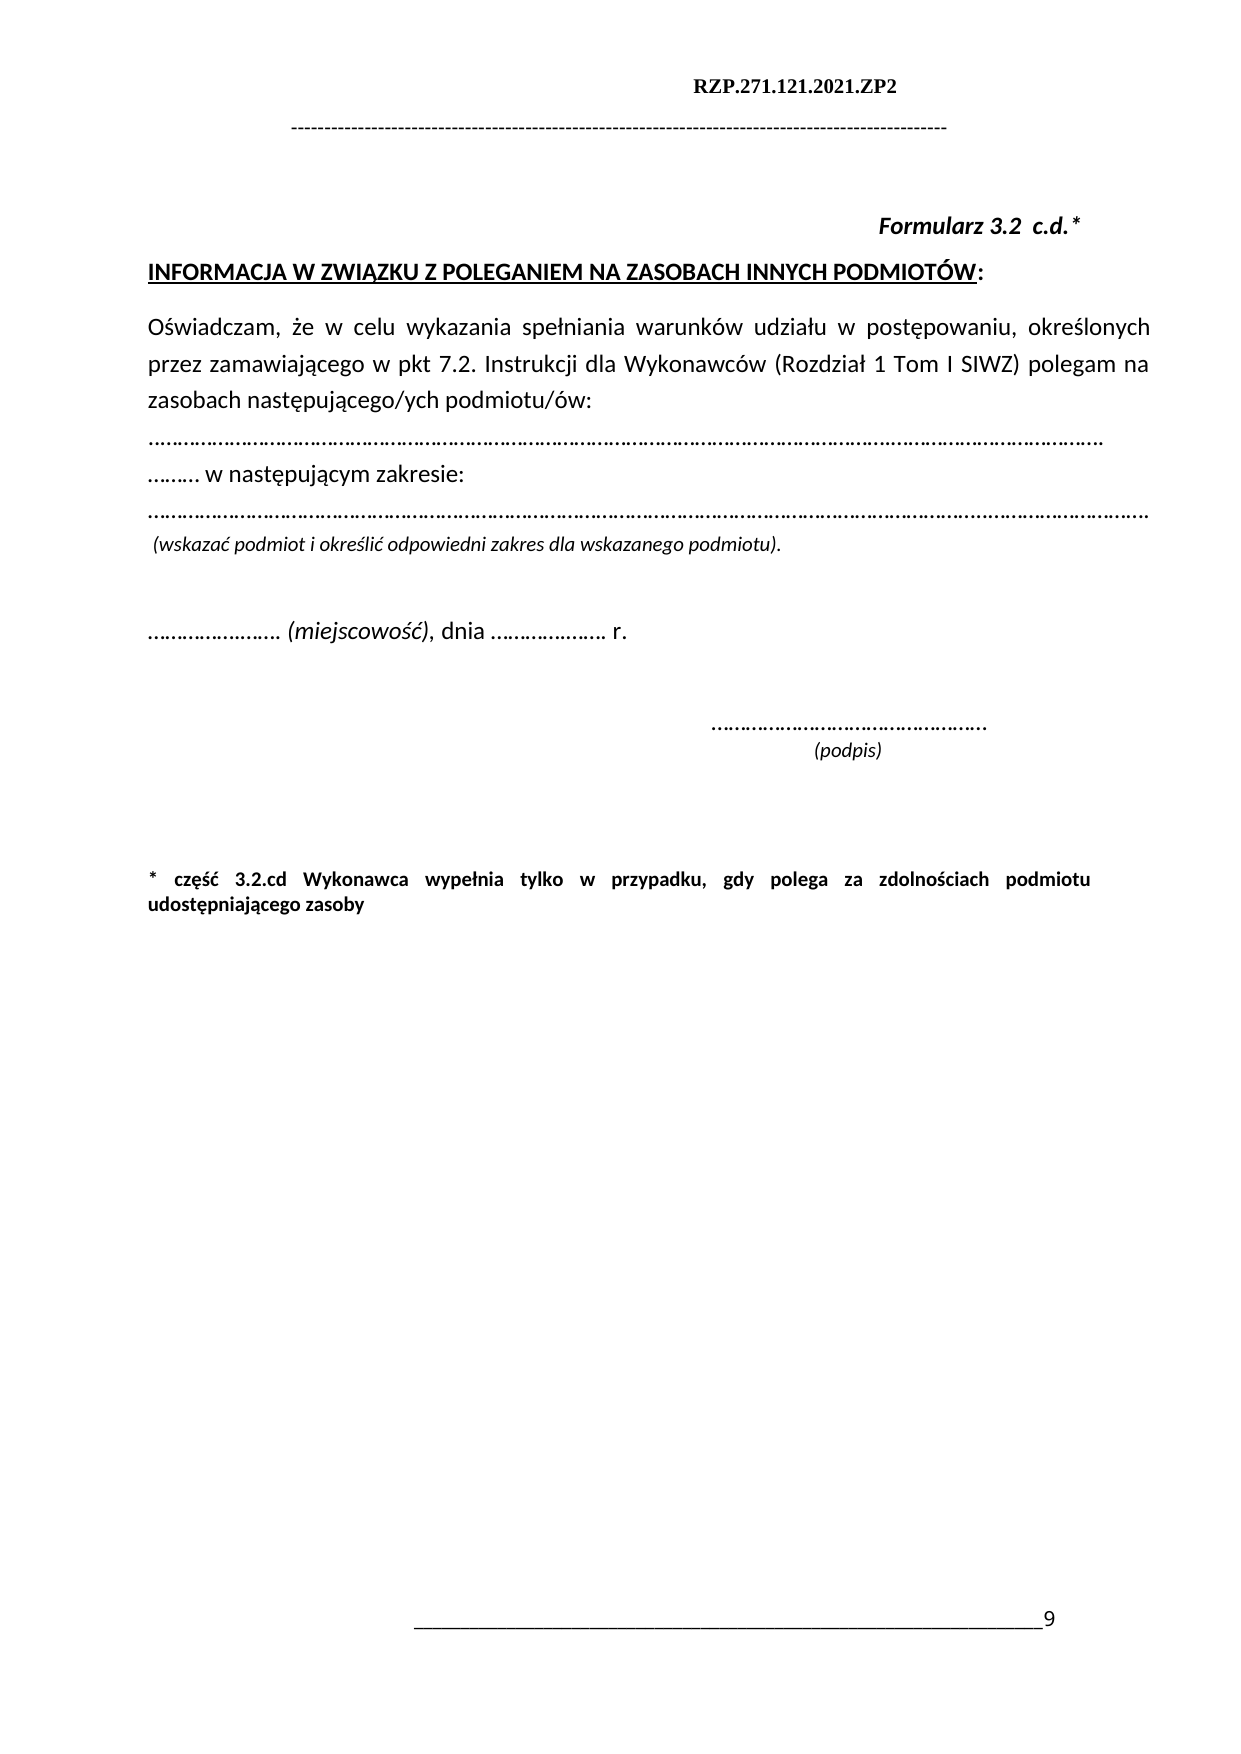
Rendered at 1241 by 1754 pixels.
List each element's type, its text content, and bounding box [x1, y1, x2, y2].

text (podpis) [546, 737, 1152, 762]
text INFORMACJA W ZWIĄZKU Z POLEGANIEM NA ZASOBACH INNYCH PODMIOTÓW: [148, 256, 1152, 287]
text ………………………………………………………………………………………………………………………………..………………………. [148, 494, 1152, 525]
text …………….……. (miejscowość), dnia ………….……. r. [148, 615, 1152, 645]
text (wskazać podmiot i określić odpowiedni zakres dla wskazanego podmiotu). [148, 531, 1152, 556]
text ..……………………………………………………………………………………………………………….……………………………….……… w następującym zakresie: [148, 421, 1152, 488]
text ………………………………………… [546, 706, 1152, 737]
text Formularz 3.2 c.d.* [738, 210, 1152, 241]
text Oświadczam, że w celu wykazania spełniania warunków udziału w postępowaniu, określonych przez zamawiającego w pkt 7.2. Instrukcji dla Wykonawców (Rozdział 1 Tom I SIWZ) polegam na zasobach następującego/ych podmiotu/ów: [148, 312, 1152, 415]
text * część 3.2.cd Wykonawca wypełnia tylko w przypadku, gdy polega za zdolnościach podmiotu udostępniającego zasoby [148, 866, 1092, 917]
